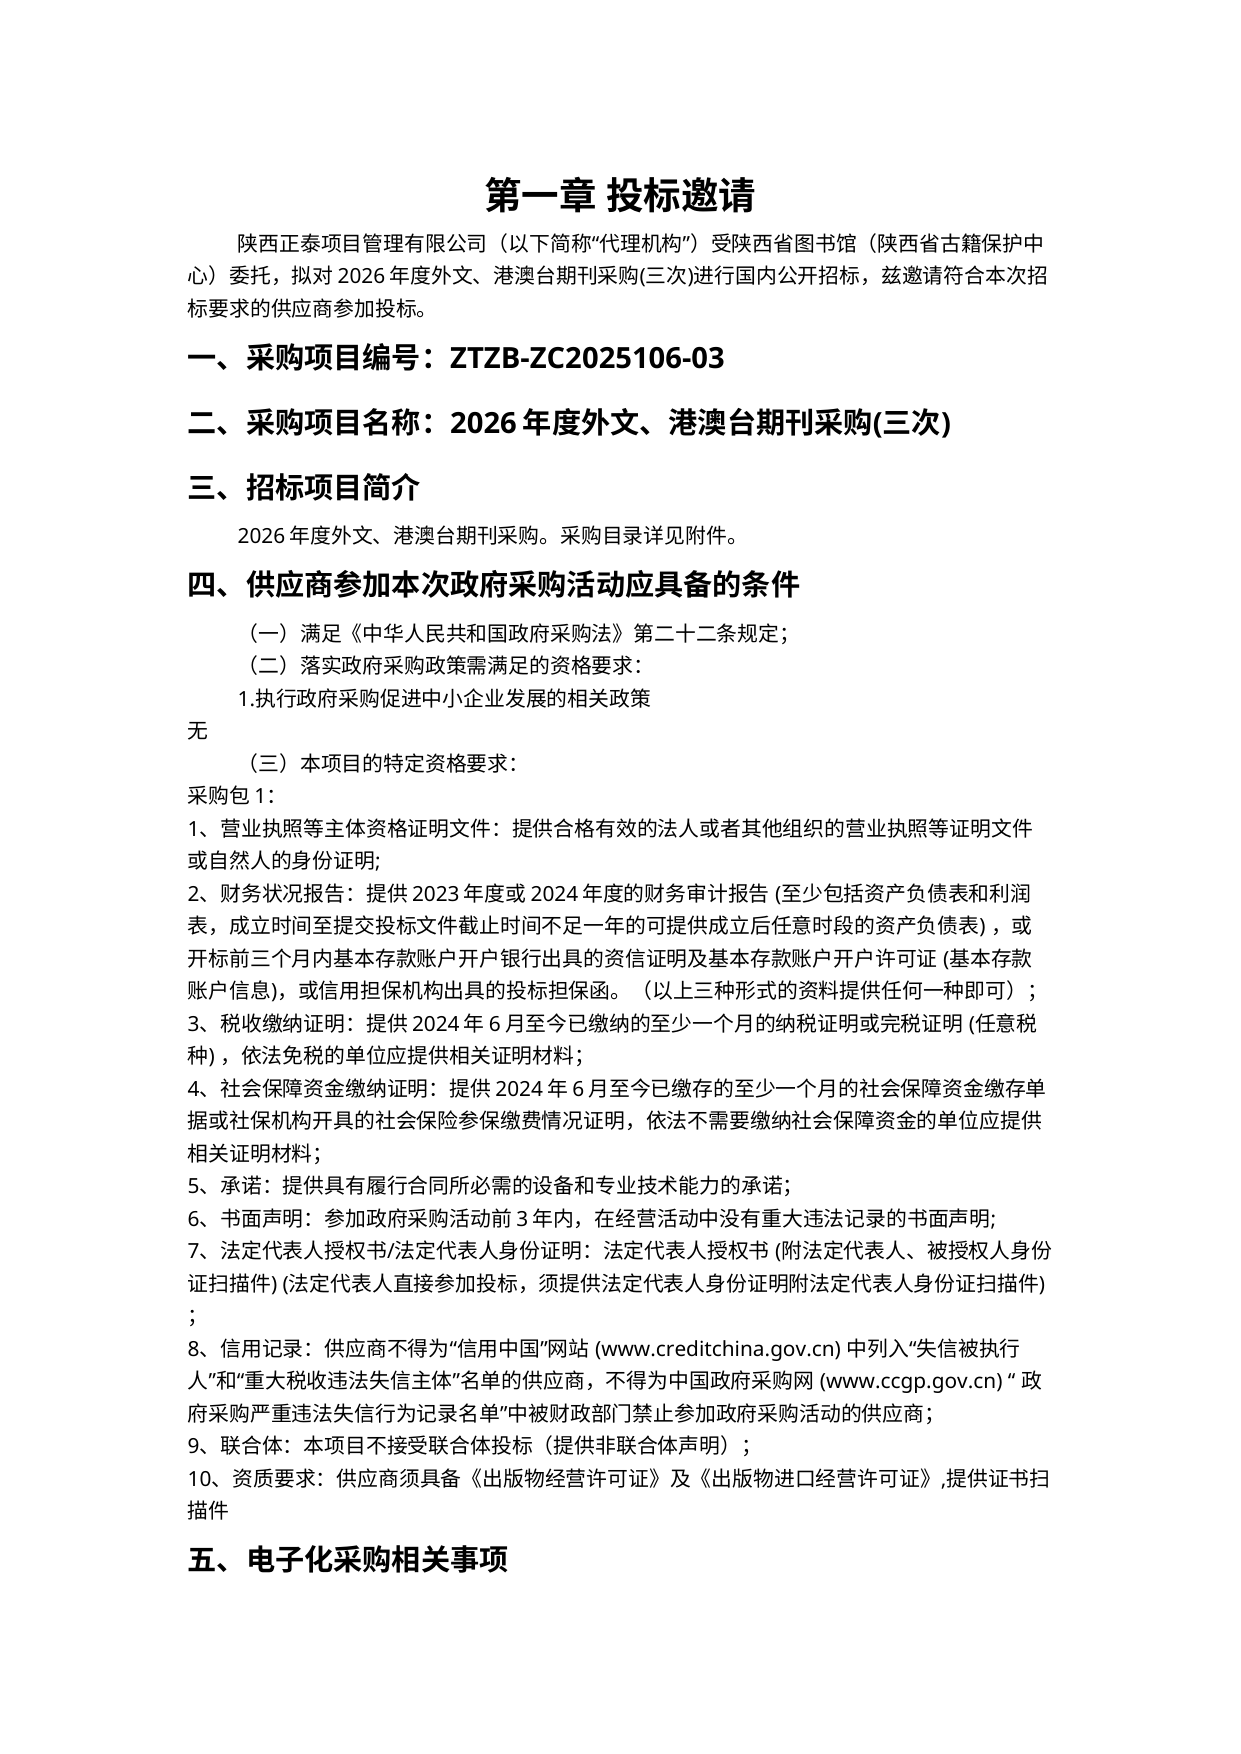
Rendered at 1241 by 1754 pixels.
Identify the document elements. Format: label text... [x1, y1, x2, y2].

text （二）落实政府采购政策需满足的资格要求： [187, 649, 1053, 682]
text 10、资质要求：供应商须具备《出版物经营许可证》及《出版物进口经营许可证》,提供证书扫描件 [187, 1462, 1053, 1527]
text 8、信用记录：供应商不得为“信用中国”网站 (www.creditchina.gov.cn) 中列入“失信被执行人”和“重大税收违法失信主体”名单的供应商，不得为中国政府采购网 (www.ccgp.gov.cn) “ 政府采购严重违法失信行为记录名单”中被财政部门禁止参加政府采购活动的供应商； [187, 1332, 1053, 1429]
text 第一章 投标邀请 [187, 162, 1053, 227]
text 一、采购项目编号：ZTZB-ZC2025106-03 [187, 324, 1053, 389]
text 二、采购项目名称：2026年度外文、港澳台期刊采购(三次) [187, 389, 1053, 454]
text 1.执行政府采购促进中小企业发展的相关政策 [187, 682, 1053, 714]
text 采购包1： [187, 779, 1053, 812]
text 无 [187, 714, 1053, 747]
text 3、税收缴纳证明：提供2024年6月至今已缴纳的至少一个月的纳税证明或完税证明 (任意税种) ，依法免税的单位应提供相关证明材料； [187, 1007, 1053, 1072]
text （三）本项目的特定资格要求： [187, 747, 1053, 779]
text 2026年度外文、港澳台期刊采购。采购目录详见附件。 [187, 519, 1053, 552]
text 1、营业执照等主体资格证明文件：提供合格有效的法人或者其他组织的营业执照等证明文件或自然人的身份证明; [187, 812, 1053, 877]
text 5、承诺：提供具有履行合同所必需的设备和专业技术能力的承诺； [187, 1169, 1053, 1202]
text 陕西正泰项目管理有限公司（以下简称“代理机构”）受陕西省图书馆（陕西省古籍保护中心）委托，拟对2026年度外文、港澳台期刊采购(三次)进行国内公开招标，兹邀请符合本次招标要求的供应商参加投标。 [187, 227, 1053, 324]
text 三、招标项目简介 [187, 454, 1053, 519]
text 4、社会保障资金缴纳证明：提供2024年6月至今已缴存的至少一个月的社会保障资金缴存单据或社保机构开具的社会保险参保缴费情况证明，依法不需要缴纳社会保障资金的单位应提供相关证明材料； [187, 1072, 1053, 1169]
text 五、电子化采购相关事项 [187, 1527, 1053, 1592]
text 6、书面声明：参加政府采购活动前3年内，在经营活动中没有重大违法记录的书面声明; [187, 1202, 1053, 1234]
text 四、供应商参加本次政府采购活动应具备的条件 [187, 552, 1053, 617]
text 9、联合体：本项目不接受联合体投标（提供非联合体声明）； [187, 1429, 1053, 1462]
text 7、法定代表人授权书/法定代表人身份证明：法定代表人授权书 (附法定代表人、被授权人身份证扫描件) (法定代表人直接参加投标，须提供法定代表人身份证明附法定代表人身份证扫描件) ； [187, 1234, 1053, 1332]
text （一）满足《中华人民共和国政府采购法》第二十二条规定； [187, 617, 1053, 649]
text 2、财务状况报告：提供2023年度或2024年度的财务审计报告 (至少包括资产负债表和利润表，成立时间至提交投标文件截止时间不足一年的可提供成立后任意时段的资产负债表) ，或开标前三个月内基本存款账户开户银行出具的资信证明及基本存款账户开户许可证 (基本存款账户信息)，或信用担保机构出具的投标担保函。（以上三种形式的资料提供任何一种即可）； [187, 877, 1053, 1007]
